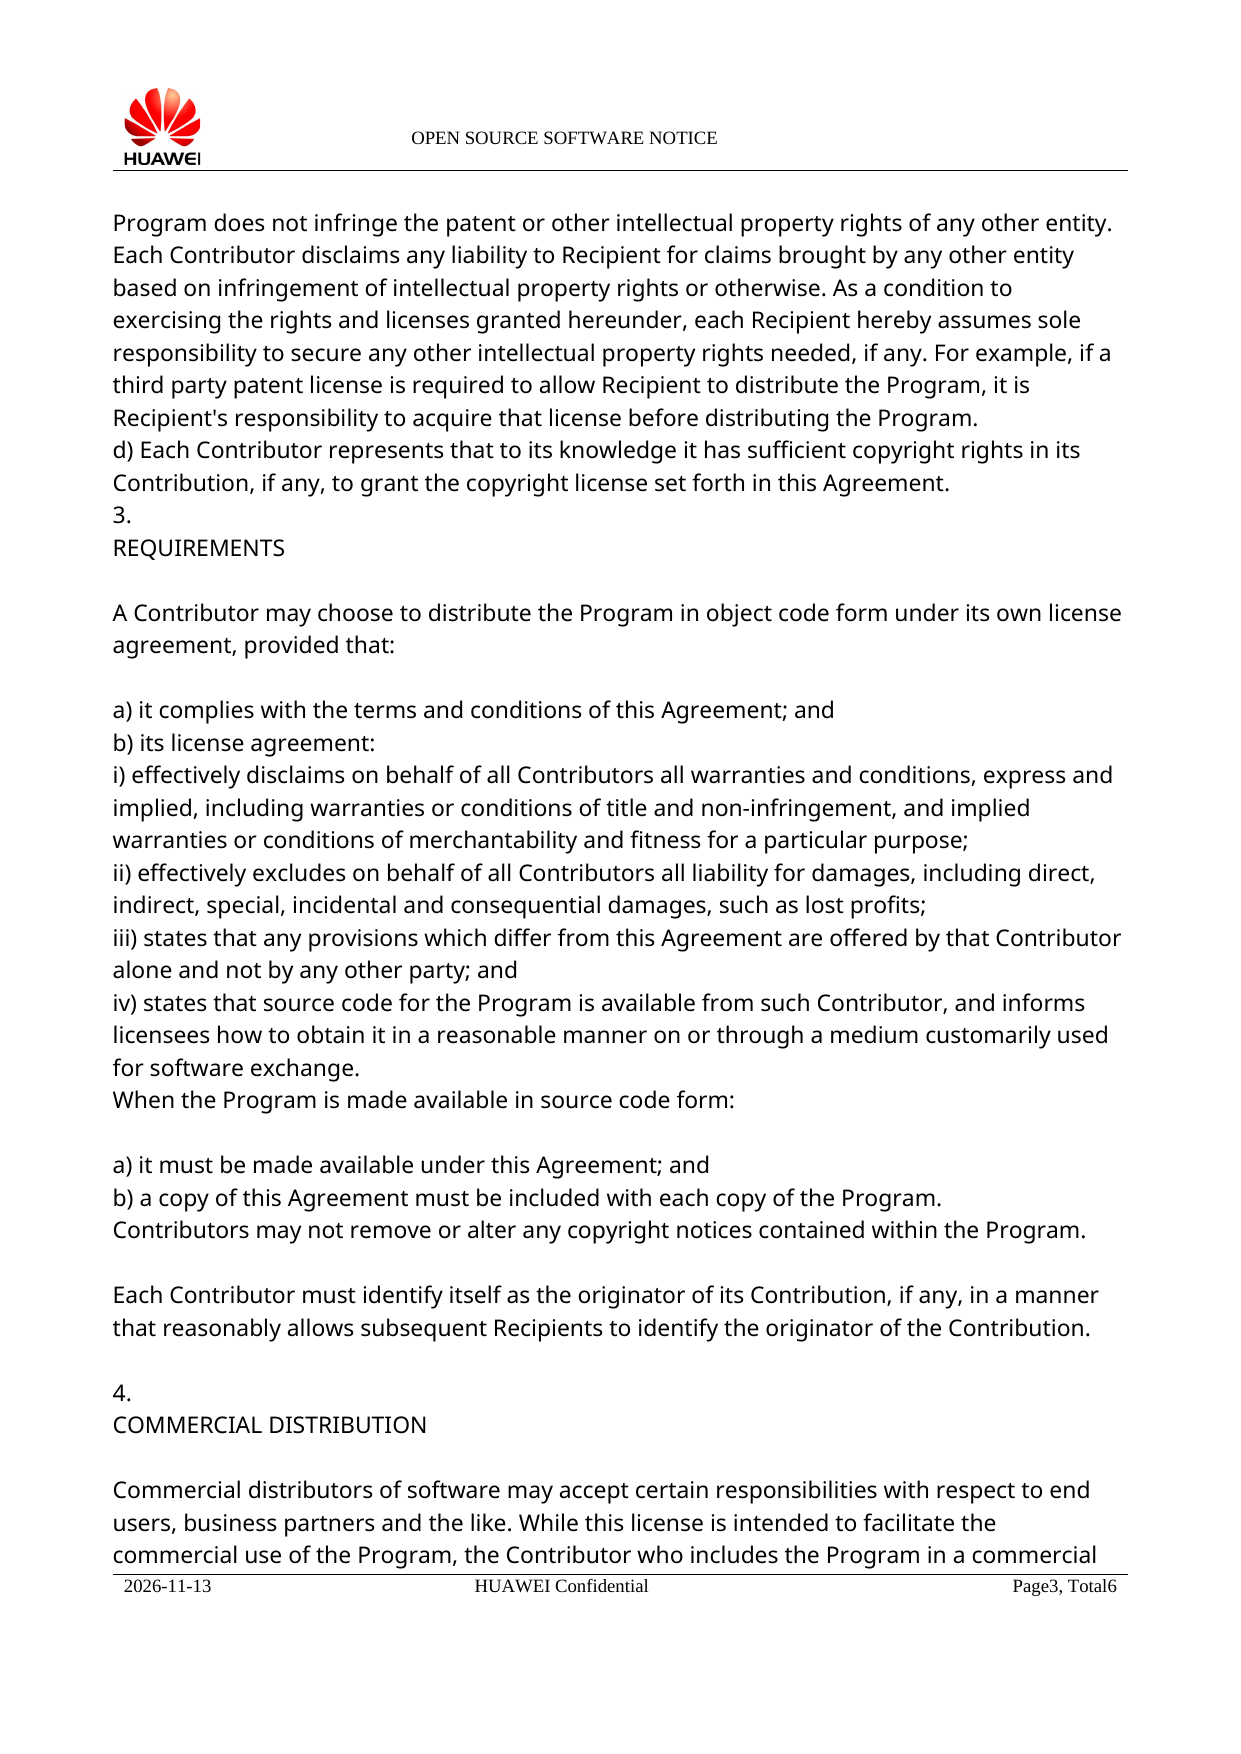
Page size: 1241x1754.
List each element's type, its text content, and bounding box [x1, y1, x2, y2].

text b) a copy of this Agreement must be included with each copy of the Program. [112, 1181, 1128, 1214]
text A Contributor may choose to distribute the Program in object code form under its own license agreement, provided that: [112, 596, 1128, 661]
text a) it complies with the terms and conditions of this Agreement; and [112, 694, 1128, 726]
text i) effectively disclaims on behalf of all Contributors all warranties and conditions, express and implied, including warranties or conditions of title and non-infringement, and implied warranties or conditions of merchantability and fitness for a particular purpose; [112, 759, 1128, 856]
text 4. [112, 1376, 1128, 1409]
text 3. [112, 499, 1128, 531]
text COMMERCIAL DISTRIBUTION [112, 1409, 1128, 1441]
text iii) states that any provisions which differ from this Agreement are offered by that Contributor alone and not by any other party; and [112, 921, 1128, 986]
text When the Program is made available in source code form: [112, 1084, 1128, 1116]
picture [124, 88, 201, 165]
text d) Each Contributor represents that to its knowledge it has sufficient copyright rights in its Contribution, if any, to grant the copyright license set forth in this Agreement. [112, 434, 1128, 499]
text ii) effectively excludes on behalf of all Contributors all liability for damages, including direct, indirect, special, incidental and consequential damages, such as lost profits; [112, 856, 1128, 921]
text Each Contributor must identify itself as the originator of its Contribution, if any, in a manner that reasonably allows subsequent Recipients to identify the originator of the Contribution. [112, 1279, 1128, 1344]
text REQUIREMENTS [112, 531, 1128, 564]
text a) it must be made available under this Agreement; and [112, 1149, 1128, 1181]
text iv) states that source code for the Program is available from such Contributor, and informs licensees how to obtain it in a reasonable manner on or through a medium customarily used for software exchange. [112, 986, 1128, 1084]
text b) its license agreement: [112, 726, 1128, 759]
text Contributors may not remove or alter any copyright notices contained within the Program. [112, 1214, 1128, 1246]
